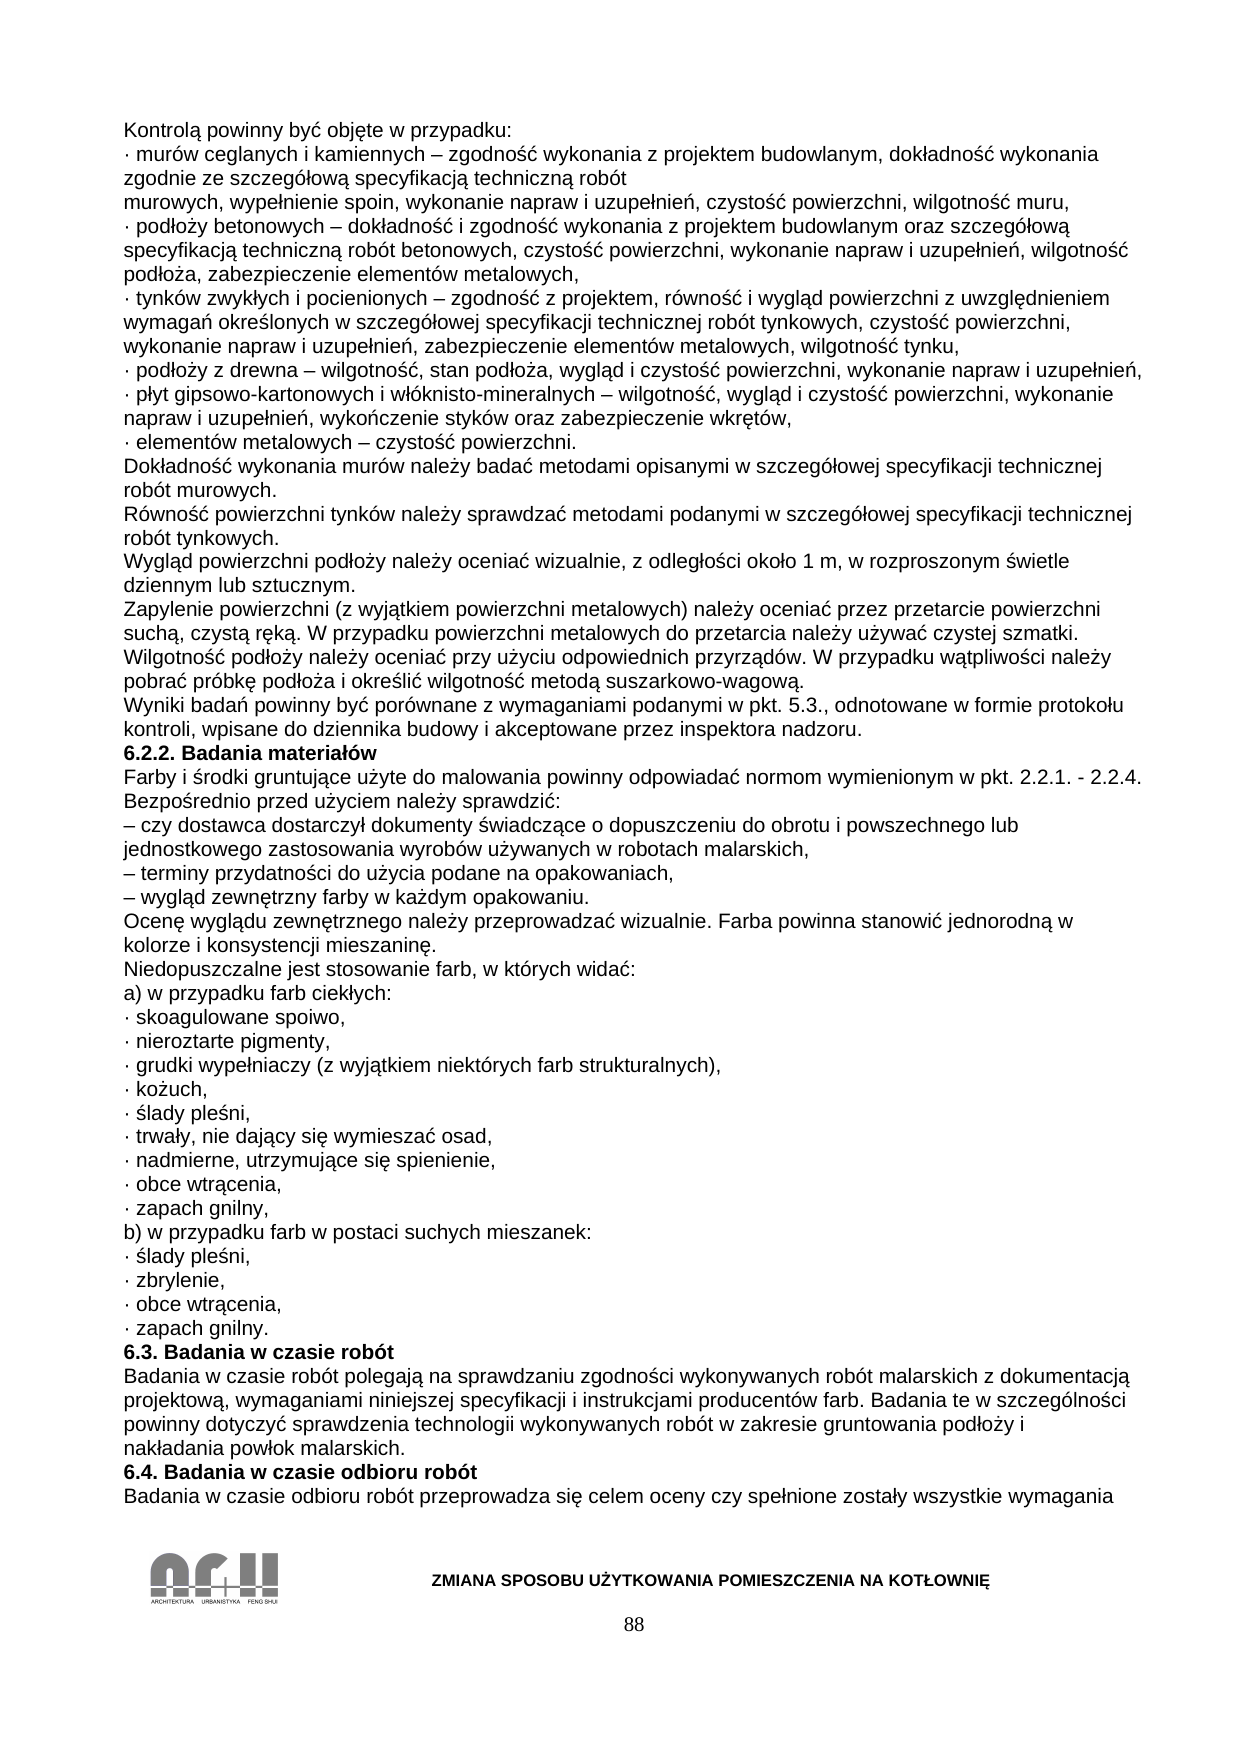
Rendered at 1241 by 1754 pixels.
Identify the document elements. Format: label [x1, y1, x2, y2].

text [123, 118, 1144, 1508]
picture [149, 1551, 279, 1605]
